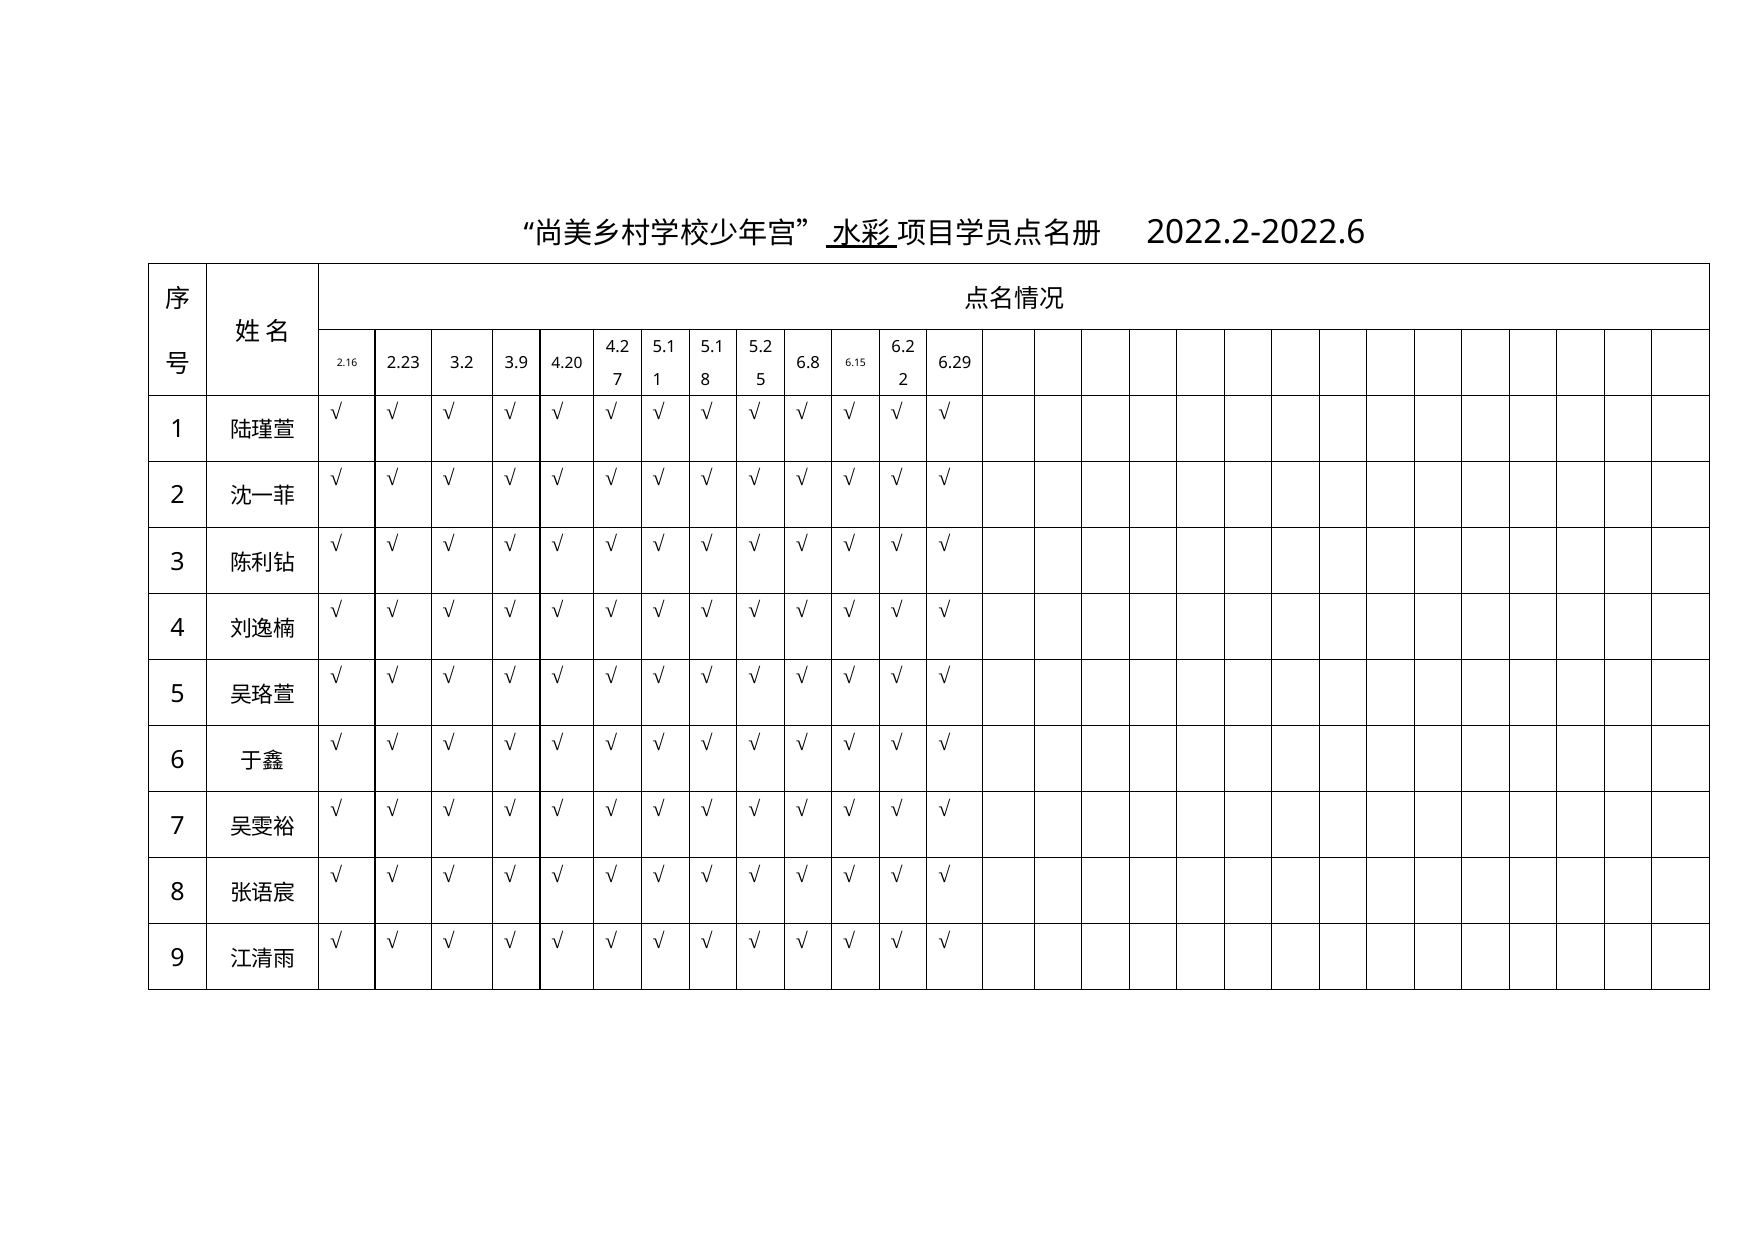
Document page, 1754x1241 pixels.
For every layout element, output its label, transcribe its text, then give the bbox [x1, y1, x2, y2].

table_cell [1130, 792, 1176, 857]
table_cell [1082, 858, 1129, 923]
table_cell √ [541, 726, 593, 791]
table_cell [1462, 792, 1509, 857]
table_cell [1225, 924, 1271, 989]
table_cell 2.16 [319, 330, 374, 395]
table_cell [1130, 330, 1176, 395]
table_cell √ [594, 528, 641, 593]
table_cell [1367, 858, 1414, 923]
table_cell [1272, 594, 1319, 659]
table_cell √ [376, 594, 431, 659]
table_cell [1320, 792, 1366, 857]
table_cell [1035, 792, 1081, 857]
table_cell 7 [149, 792, 206, 857]
table_cell √ [541, 858, 593, 923]
table_cell 6.22 [880, 330, 926, 395]
table_cell [1510, 726, 1556, 791]
table_cell √ [832, 858, 879, 923]
table_cell [1605, 462, 1651, 527]
table_cell [1652, 396, 1709, 461]
table_cell [1367, 660, 1414, 725]
table_cell [1035, 594, 1081, 659]
table_cell √ [319, 792, 374, 857]
table_cell [1082, 594, 1129, 659]
table_cell [1415, 528, 1461, 593]
table_cell 5 [149, 660, 206, 725]
table_cell 4 [149, 594, 206, 659]
table_cell √ [832, 792, 879, 857]
table_cell √ [642, 924, 689, 989]
table_cell [1367, 726, 1414, 791]
table_cell √ [737, 528, 784, 593]
table_cell √ [493, 924, 539, 989]
table_cell [1605, 528, 1651, 593]
table_cell 1 [149, 396, 206, 461]
table_cell √ [594, 858, 641, 923]
table_cell √ [594, 396, 641, 461]
table_cell √ [541, 924, 593, 989]
table_cell [1225, 396, 1271, 461]
table_cell 序号 [149, 264, 206, 395]
table_cell [1557, 726, 1604, 791]
table_cell √ [927, 858, 982, 923]
table_cell [1652, 792, 1709, 857]
table_cell [1652, 528, 1709, 593]
table_cell 6 [149, 726, 206, 791]
table_cell √ [690, 726, 736, 791]
table_cell 3.9 [493, 330, 539, 395]
table_cell √ [493, 660, 539, 725]
table_cell [1415, 462, 1461, 527]
table_cell √ [737, 792, 784, 857]
table_cell √ [541, 528, 593, 593]
table_cell 2 [149, 462, 206, 527]
table_cell √ [376, 660, 431, 725]
table_cell [1510, 660, 1556, 725]
table_cell √ [541, 660, 593, 725]
table_cell [1320, 462, 1366, 527]
table_cell [1035, 528, 1081, 593]
table_cell [1557, 462, 1604, 527]
table_cell √ [832, 528, 879, 593]
table_cell √ [432, 528, 492, 593]
table_cell [1367, 924, 1414, 989]
table_cell √ [880, 594, 926, 659]
table_cell [1652, 924, 1709, 989]
table_cell 8 [149, 858, 206, 923]
table_cell [1462, 594, 1509, 659]
table_cell [1557, 330, 1604, 395]
table_cell [1605, 792, 1651, 857]
table_cell 姓 名 [207, 264, 318, 395]
table_cell √ [880, 462, 926, 527]
table_cell [983, 924, 1034, 989]
table_cell 江清雨 [207, 924, 318, 989]
table_cell √ [690, 792, 736, 857]
table_cell √ [642, 726, 689, 791]
table_cell √ [927, 594, 982, 659]
table_cell [983, 462, 1034, 527]
table_cell [1177, 924, 1224, 989]
table_cell √ [690, 594, 736, 659]
table_cell √ [832, 462, 879, 527]
table_cell [1225, 858, 1271, 923]
table_cell √ [690, 528, 736, 593]
table_header “尚美乡村学校少年宫” 水彩 项目学员点名册 2022.2-2022.6 [149, 198, 1709, 263]
table_cell [1557, 594, 1604, 659]
table_cell √ [642, 660, 689, 725]
table_cell [1367, 330, 1414, 395]
table_cell √ [690, 858, 736, 923]
table_cell [1367, 396, 1414, 461]
table_cell [983, 594, 1034, 659]
table_cell √ [880, 396, 926, 461]
table_cell [1605, 726, 1651, 791]
table_cell √ [880, 528, 926, 593]
table_cell [1462, 528, 1509, 593]
table_cell √ [594, 726, 641, 791]
table_cell 点名情况 [319, 264, 1709, 329]
table_cell √ [376, 726, 431, 791]
table_cell √ [737, 660, 784, 725]
table_cell [1462, 858, 1509, 923]
table_cell [1177, 396, 1224, 461]
table_cell [1272, 330, 1319, 395]
table_cell √ [880, 924, 926, 989]
table_cell √ [376, 924, 431, 989]
table_cell [1510, 396, 1556, 461]
table_cell [1652, 594, 1709, 659]
table_cell [983, 858, 1034, 923]
table_cell [1082, 396, 1129, 461]
table_cell √ [319, 594, 374, 659]
table_cell [1082, 528, 1129, 593]
table_cell √ [642, 594, 689, 659]
table_cell [1082, 330, 1129, 395]
table_cell [983, 330, 1034, 395]
table_cell √ [594, 660, 641, 725]
table_cell [1177, 462, 1224, 527]
table_cell [1320, 924, 1366, 989]
table_cell [983, 528, 1034, 593]
table_cell √ [319, 396, 374, 461]
table_cell [1082, 924, 1129, 989]
table_cell √ [785, 660, 831, 725]
table_cell [1082, 792, 1129, 857]
table_cell [1510, 594, 1556, 659]
table_cell √ [690, 462, 736, 527]
table_cell 吴珞萱 [207, 660, 318, 725]
table_cell [1320, 726, 1366, 791]
table_cell √ [376, 462, 431, 527]
table_cell [1272, 396, 1319, 461]
table_cell √ [541, 396, 593, 461]
table_cell [1605, 330, 1651, 395]
table_cell [1320, 660, 1366, 725]
table_cell [1415, 660, 1461, 725]
table_cell √ [690, 396, 736, 461]
table_cell 沈一菲 [207, 462, 318, 527]
table_cell [1225, 462, 1271, 527]
table_cell √ [642, 792, 689, 857]
table_cell 3.2 [432, 330, 492, 395]
table_cell √ [432, 594, 492, 659]
table_cell √ [493, 462, 539, 527]
table_cell [1557, 924, 1604, 989]
table_cell [1510, 858, 1556, 923]
table_cell [1652, 726, 1709, 791]
table_cell [1557, 792, 1604, 857]
table_cell 吴雯裕 [207, 792, 318, 857]
table_cell [1225, 330, 1271, 395]
table_cell √ [376, 858, 431, 923]
table_cell [1652, 858, 1709, 923]
table_cell [983, 726, 1034, 791]
table_cell [1462, 462, 1509, 527]
table_cell √ [785, 726, 831, 791]
table_cell [1415, 726, 1461, 791]
table_cell √ [690, 660, 736, 725]
table_cell [1605, 594, 1651, 659]
table_cell √ [690, 924, 736, 989]
table_cell [1177, 594, 1224, 659]
table_cell √ [927, 528, 982, 593]
table_cell [1415, 858, 1461, 923]
table_cell [1605, 396, 1651, 461]
table_cell √ [541, 462, 593, 527]
table_cell √ [432, 462, 492, 527]
table_cell 刘逸楠 [207, 594, 318, 659]
table_cell [1320, 858, 1366, 923]
table_cell √ [832, 924, 879, 989]
table_cell √ [642, 858, 689, 923]
table_cell [1605, 858, 1651, 923]
table_cell √ [832, 726, 879, 791]
table_cell √ [880, 858, 926, 923]
table_cell [1177, 330, 1224, 395]
table_cell [1035, 858, 1081, 923]
table_cell [1035, 660, 1081, 725]
table_cell [1510, 528, 1556, 593]
table_cell 5.11 [642, 330, 689, 395]
table_cell [1462, 924, 1509, 989]
table_cell [1605, 660, 1651, 725]
table_cell √ [432, 792, 492, 857]
table_cell √ [785, 528, 831, 593]
table_cell √ [785, 396, 831, 461]
table_cell [1130, 462, 1176, 527]
table_cell [1130, 528, 1176, 593]
table_cell 5.18 [690, 330, 736, 395]
table_cell 5.25 [737, 330, 784, 395]
table_cell √ [785, 792, 831, 857]
table_cell [1177, 660, 1224, 725]
table_cell 陈利钻 [207, 528, 318, 593]
table_cell √ [642, 528, 689, 593]
table_cell √ [493, 594, 539, 659]
table_cell 于鑫 [207, 726, 318, 791]
table_cell [1320, 594, 1366, 659]
table_cell √ [927, 924, 982, 989]
table_cell √ [319, 726, 374, 791]
table_cell √ [927, 792, 982, 857]
table_cell √ [594, 462, 641, 527]
table_cell [1225, 726, 1271, 791]
table_cell [1652, 462, 1709, 527]
table_cell √ [737, 594, 784, 659]
table_cell [1510, 462, 1556, 527]
table_cell √ [319, 924, 374, 989]
table_cell √ [493, 528, 539, 593]
table_cell √ [541, 594, 593, 659]
table_cell √ [541, 792, 593, 857]
table_cell [1272, 924, 1319, 989]
table_cell [983, 660, 1034, 725]
table_cell √ [832, 594, 879, 659]
table_cell √ [319, 660, 374, 725]
table_cell [1082, 462, 1129, 527]
table_cell √ [927, 660, 982, 725]
table_cell √ [880, 660, 926, 725]
table_cell [1225, 594, 1271, 659]
table_cell [1652, 330, 1709, 395]
table_cell √ [927, 396, 982, 461]
table_cell 2.23 [376, 330, 431, 395]
table_cell [1177, 726, 1224, 791]
table_cell [1035, 462, 1081, 527]
table_cell [1177, 528, 1224, 593]
table_cell 3 [149, 528, 206, 593]
table_cell [1557, 858, 1604, 923]
table_cell √ [642, 462, 689, 527]
table_cell [1510, 330, 1556, 395]
table_cell [1605, 924, 1651, 989]
table_cell [1225, 528, 1271, 593]
table_cell [1130, 594, 1176, 659]
table_cell [1225, 660, 1271, 725]
table_cell √ [737, 924, 784, 989]
table_cell √ [376, 396, 431, 461]
table_cell √ [832, 660, 879, 725]
table_cell √ [927, 726, 982, 791]
table_cell [1510, 924, 1556, 989]
table_cell [1557, 528, 1604, 593]
table_cell 4.27 [594, 330, 641, 395]
table_cell √ [376, 528, 431, 593]
table_cell √ [832, 396, 879, 461]
table_cell √ [493, 726, 539, 791]
table_cell [1272, 726, 1319, 791]
table_cell √ [493, 396, 539, 461]
table_cell [1367, 792, 1414, 857]
table_cell [1272, 528, 1319, 593]
table_cell [1557, 660, 1604, 725]
table_cell [1035, 924, 1081, 989]
table_cell √ [493, 858, 539, 923]
table_cell [1035, 726, 1081, 791]
table_cell [1415, 594, 1461, 659]
table_cell √ [737, 462, 784, 527]
table_cell √ [432, 924, 492, 989]
table_cell [983, 792, 1034, 857]
table_cell [1462, 330, 1509, 395]
table_cell [1272, 792, 1319, 857]
table_cell [1130, 660, 1176, 725]
table_cell [1177, 792, 1224, 857]
table_cell [1462, 396, 1509, 461]
table_cell [1462, 726, 1509, 791]
table_cell [983, 396, 1034, 461]
table_cell 6.29 [927, 330, 982, 395]
table_cell [1462, 660, 1509, 725]
table_cell [1367, 528, 1414, 593]
table_cell √ [927, 462, 982, 527]
table_cell √ [880, 792, 926, 857]
table_cell [1272, 660, 1319, 725]
table_cell [1415, 396, 1461, 461]
table_cell √ [319, 858, 374, 923]
table_cell √ [880, 726, 926, 791]
table_cell [1415, 792, 1461, 857]
table_cell √ [376, 792, 431, 857]
table_cell √ [642, 396, 689, 461]
table_cell [1082, 660, 1129, 725]
table_cell √ [785, 924, 831, 989]
table_cell [1082, 726, 1129, 791]
table_cell √ [432, 396, 492, 461]
table_cell [1320, 528, 1366, 593]
table_cell √ [594, 924, 641, 989]
table_cell [1130, 924, 1176, 989]
table_cell [1367, 462, 1414, 527]
table_cell √ [432, 858, 492, 923]
table_cell [1510, 792, 1556, 857]
table_cell √ [493, 792, 539, 857]
table_cell [1367, 594, 1414, 659]
table_cell [1225, 792, 1271, 857]
table_cell √ [594, 792, 641, 857]
table_cell √ [737, 396, 784, 461]
table_cell [1272, 462, 1319, 527]
table_cell √ [737, 726, 784, 791]
table_cell [1320, 330, 1366, 395]
table_cell [1272, 858, 1319, 923]
table_cell √ [785, 594, 831, 659]
table_cell [1130, 858, 1176, 923]
table_cell 4.20 [541, 330, 593, 395]
table_cell [1320, 396, 1366, 461]
table_cell √ [785, 858, 831, 923]
table_cell [1130, 396, 1176, 461]
table_cell √ [737, 858, 784, 923]
table_cell 陆瑾萱 [207, 396, 318, 461]
table_cell [1557, 396, 1604, 461]
table_cell 6.15 [832, 330, 879, 395]
table_cell √ [432, 726, 492, 791]
table_cell √ [319, 462, 374, 527]
table_cell [1035, 330, 1081, 395]
table_cell √ [432, 660, 492, 725]
table_cell [1652, 660, 1709, 725]
table_cell √ [785, 462, 831, 527]
table_cell [1035, 396, 1081, 461]
table_cell [1415, 330, 1461, 395]
table_cell [1177, 858, 1224, 923]
table_cell √ [319, 528, 374, 593]
table_cell [1130, 726, 1176, 791]
table_cell √ [594, 594, 641, 659]
table_cell 9 [149, 924, 206, 989]
table_cell [1415, 924, 1461, 989]
table_cell 张语宸 [207, 858, 318, 923]
table_cell 6.8 [785, 330, 831, 395]
